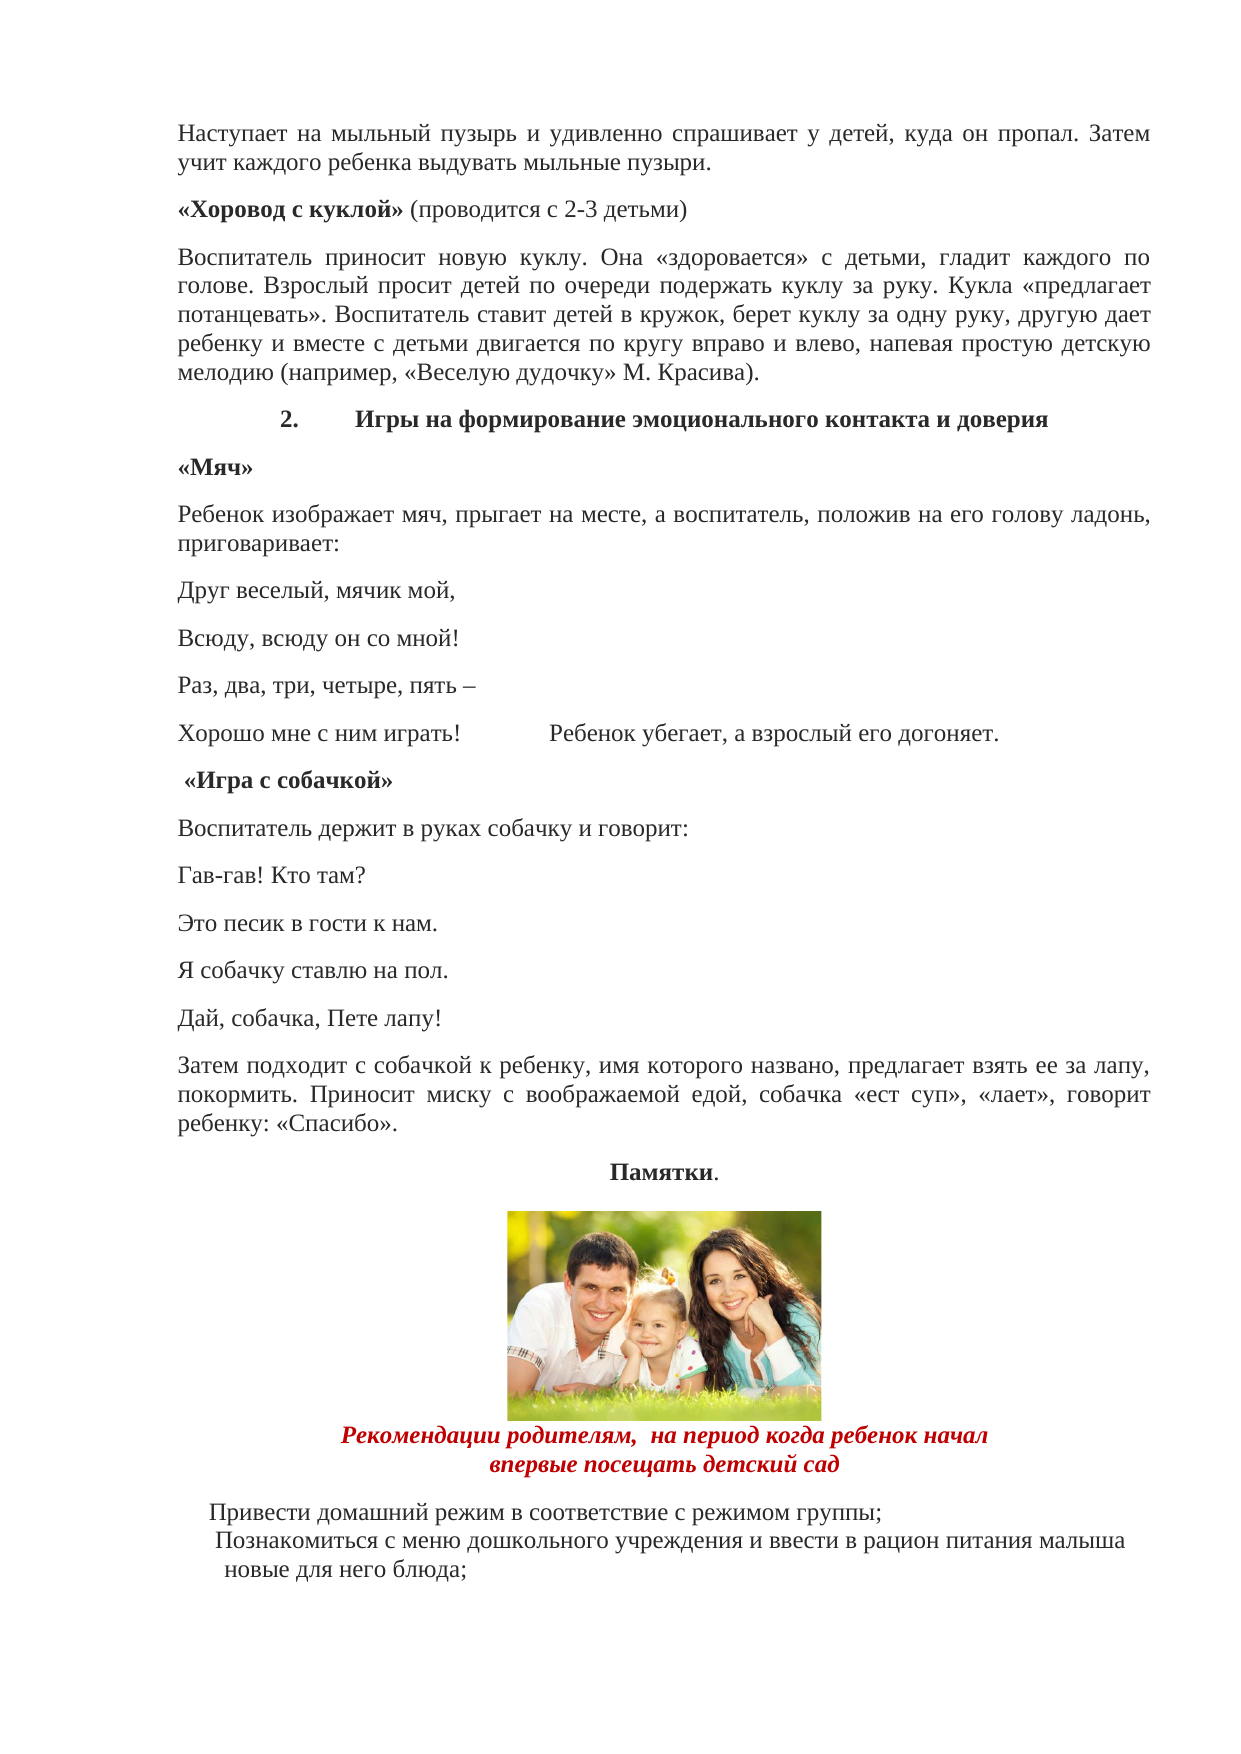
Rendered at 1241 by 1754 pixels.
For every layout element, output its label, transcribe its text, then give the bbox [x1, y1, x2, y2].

text Хорошо мне с ним играть! Ребенок убегает, а взрослый его догоняет. [177, 718, 1152, 747]
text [177, 118, 1152, 176]
text Затем подходит с собачкой к ребенку, имя которого названо, предлагает взять ее за лапу, покормить. Приносит миску с воображаемой едой, собачка «ест суп», «лает», говорит ребенку: «Спасибо». [177, 1051, 1152, 1137]
text Я собачку ставлю на пол. [177, 956, 1152, 984]
text «Мяч» [177, 452, 1152, 481]
text Друг веселый, мячик мой, [177, 576, 1152, 604]
text Ребенок изображает мяч, прыгает на месте, а воспитатель, положив на его голову ладонь, приговаривает: [177, 499, 1152, 557]
text Памятки. [177, 1156, 1152, 1186]
picture [507, 1211, 822, 1421]
text Воспитатель приносит новую куклу. Она «здоровается» с детьми, гладит каждого по голове. Взрослый просит детей по очереди подержать куклу за руку. Кукла «предлагает потанцевать». Воспитатель ставит детей в кружок, берет куклу за одну руку, другую дает ребенку и вместе с детьми двигается по кругу вправо и влево, напевая простую детскую мелодию (например, «Веселую дудочку» М. Красива). [177, 242, 1152, 386]
text «Хоровод с куклой» (проводится с 2-3 детьми) [177, 194, 1152, 223]
text Гав-гав! Кто там? [177, 861, 1152, 889]
text Раз, два, три, четыре, пять – [177, 671, 1152, 699]
text Познакомиться с меню дошкольного учреждения и ввести в рацион питания малыша новые для него блюда; [187, 1526, 1152, 1583]
text «Игра с собачкой» [177, 766, 1152, 794]
text Всюду, всюду он со мной! [177, 623, 1152, 652]
text Воспитатель держит в руках собачку и говорит: [177, 813, 1152, 842]
text Привести домашний режим в соответствие с режимом группы; [187, 1497, 1152, 1526]
text Дай, собачка, Пете лапу! [177, 1003, 1152, 1032]
text 2. Игры на формирование эмоционального контакта и доверия [177, 404, 1152, 433]
text Это песик в гости к нам. [177, 908, 1152, 937]
